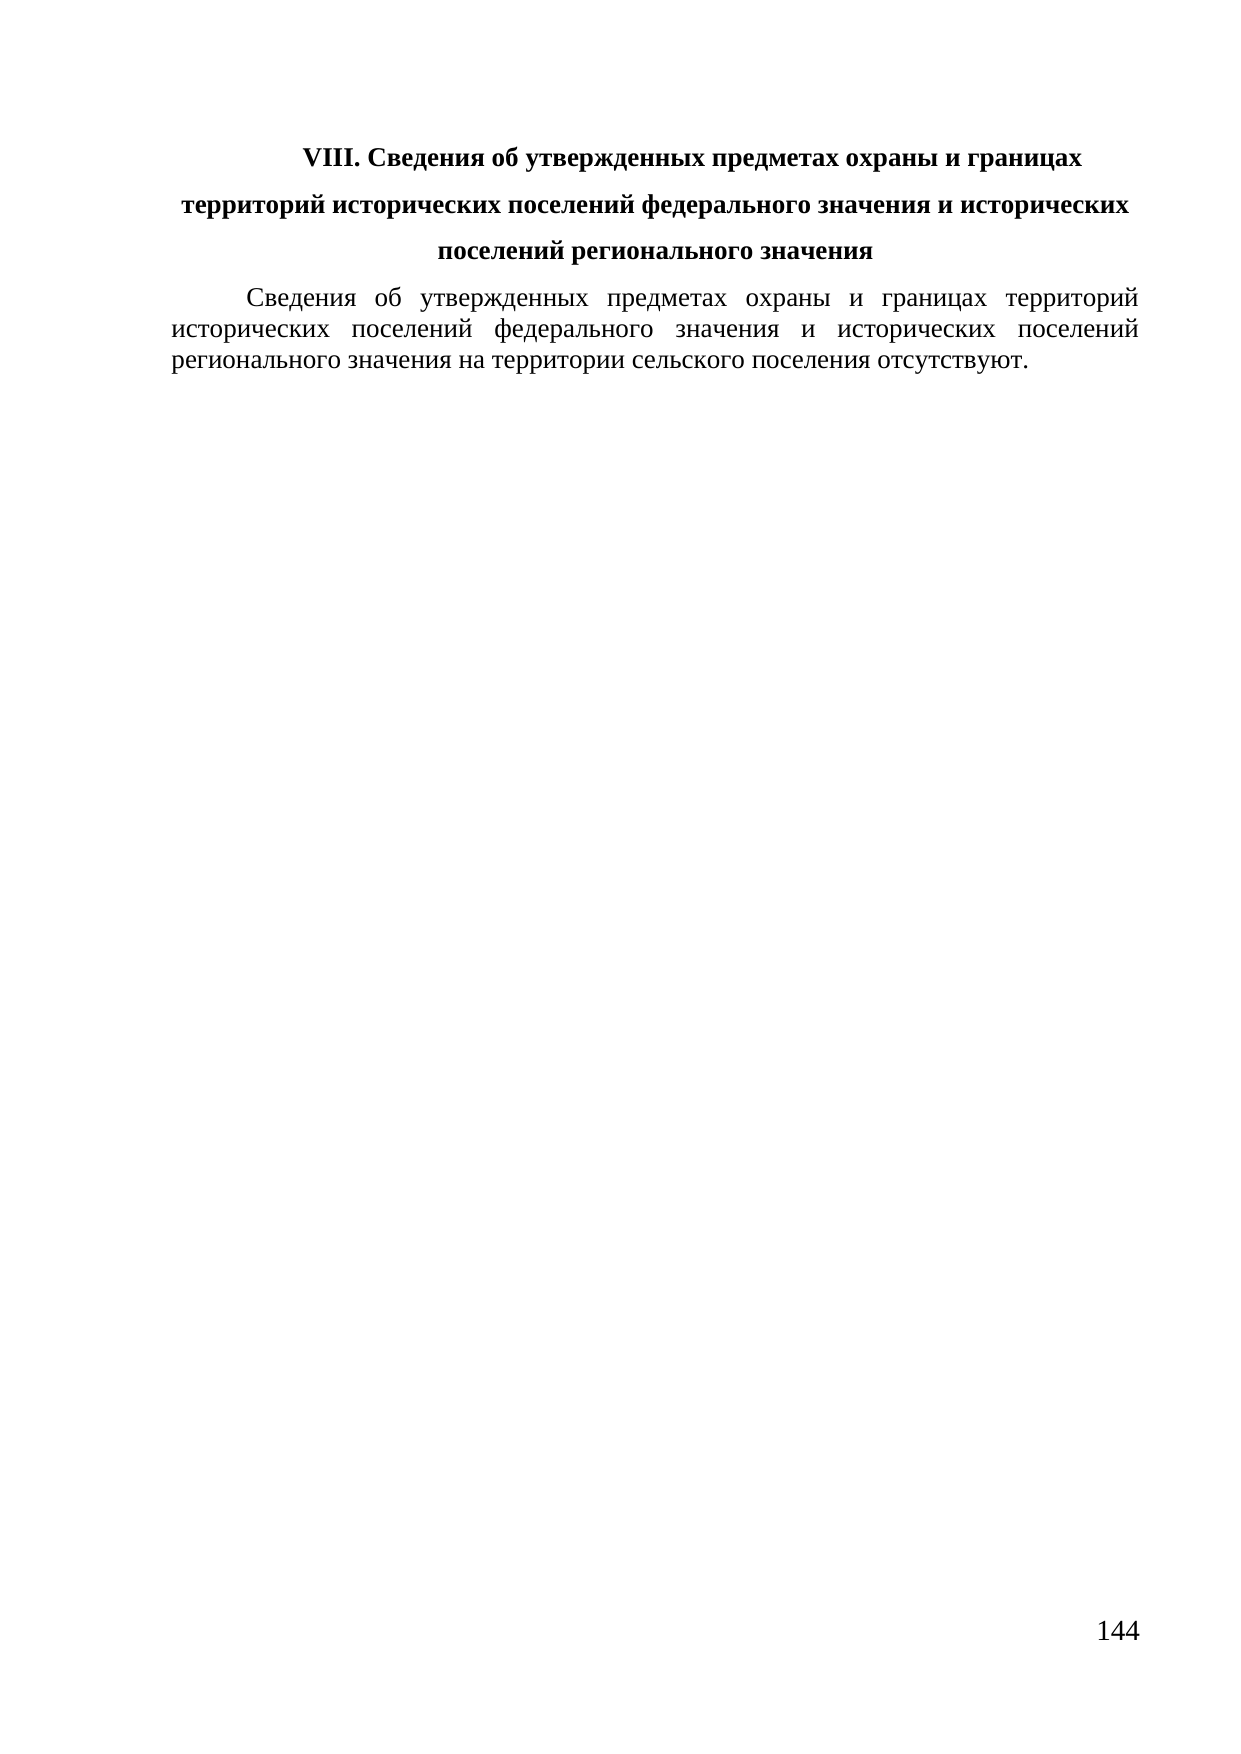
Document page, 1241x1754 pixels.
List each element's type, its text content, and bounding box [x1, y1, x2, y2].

subtitle VIII. Сведения об утвержденных предметах охраны и границах территорий исторических поселений федерального значения и исторических поселений регионального значения [171, 141, 1140, 266]
text Сведения об утвержденных предметах охраны и границах территорий исторических поселений федерального значения и исторических поселений регионального значения на территории сельского поселения отсутствуют. [171, 281, 1140, 374]
